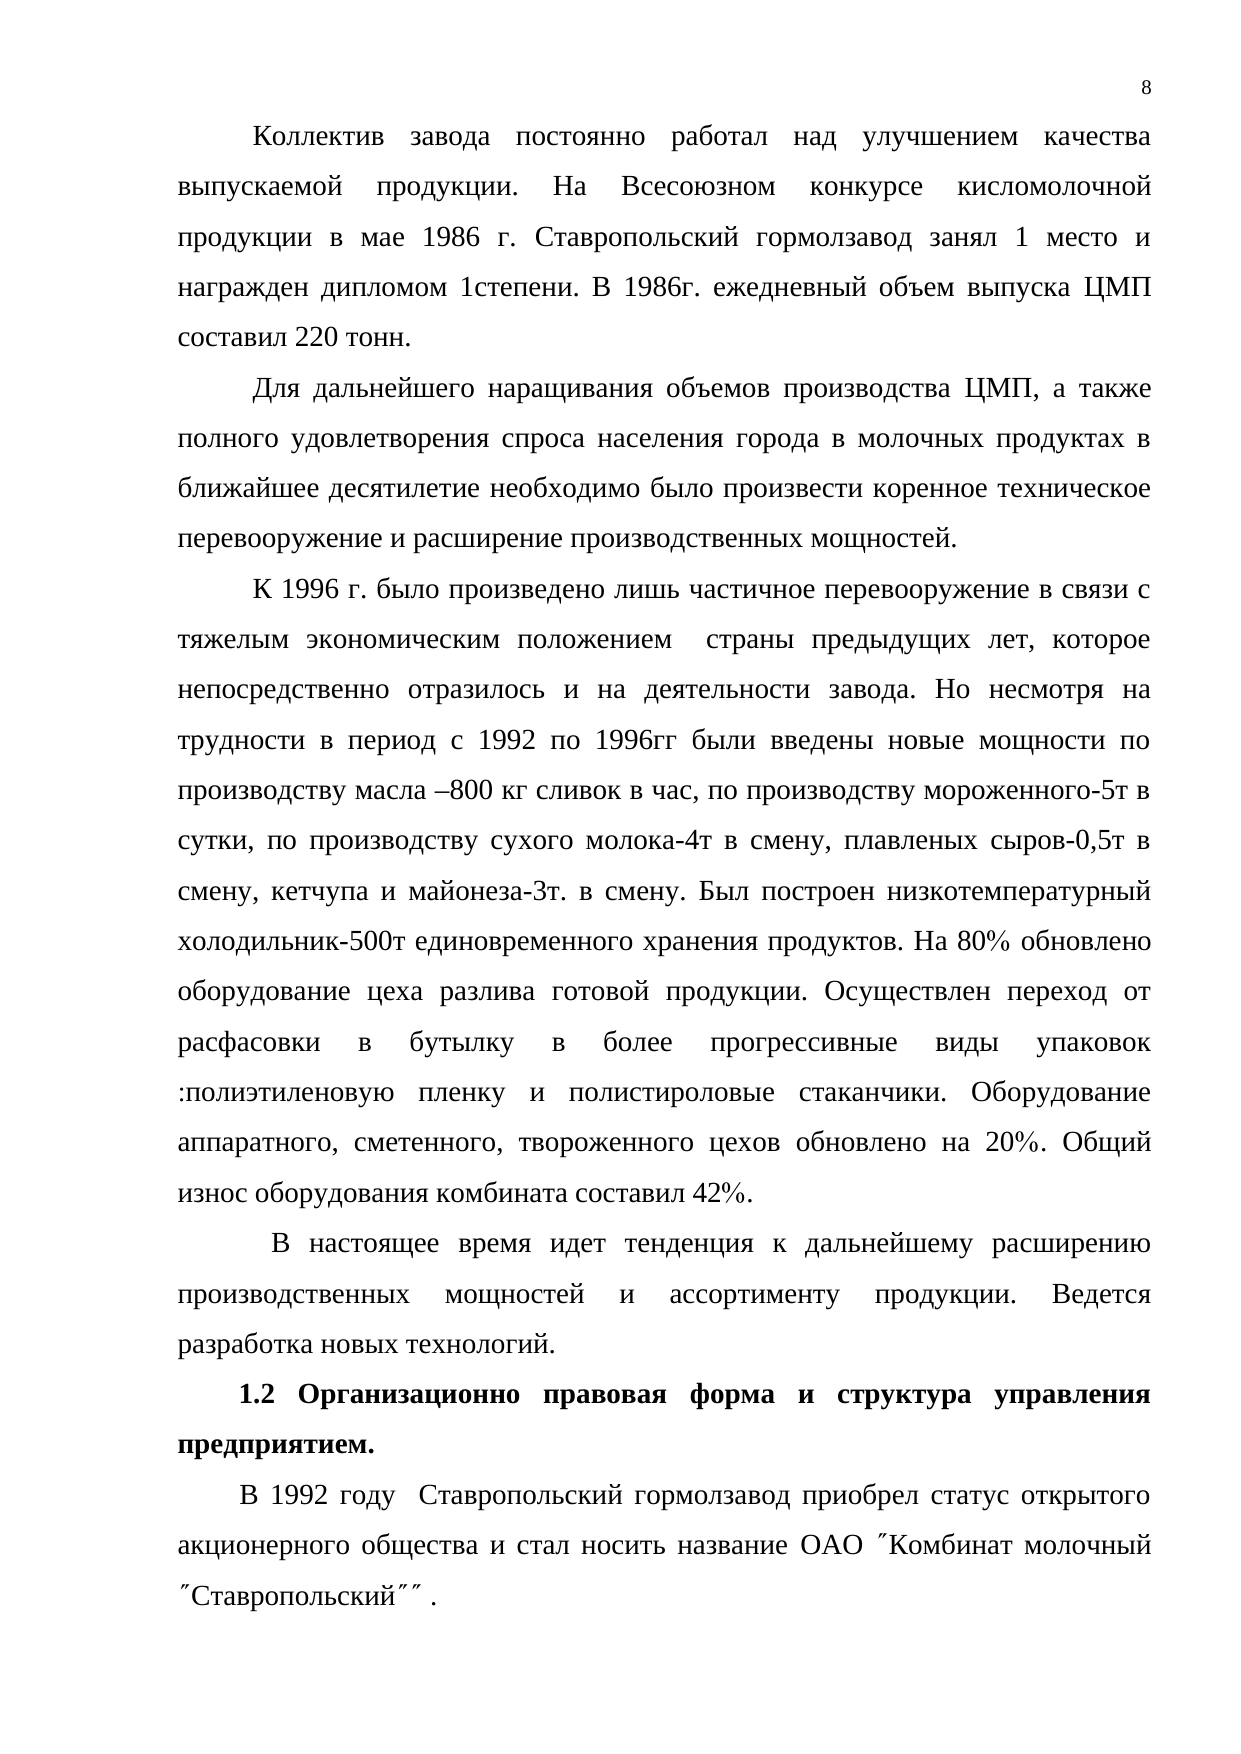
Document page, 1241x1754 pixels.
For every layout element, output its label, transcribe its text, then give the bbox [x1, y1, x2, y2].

text 1.2 Организационно правовая форма и структура управления предприятием. [148, 1376, 1152, 1460]
text В 1992 году Ставропольский гормолзавод приобрел статус открытого акционерного общества и стал носить название оао комбинат молочный ставропольский . [148, 1477, 1152, 1611]
text К 1996 г. было произведено лишь частичное перевооружение в связи с тяжелым экономическим положением страны предыдущих лет, которое непосредственно отразилось и на деятельности завода. Но несмотря на трудности в период с 1992 по 1996гг были введены новые мощности по производству масла –800 кг сливок в час, по производству мороженного-5т в сутки, по производству сухого молока-4т в смену, плавленых сыров-0,5т в смену, кетчупа и майонеза-3т. в смену. Был построен низкотемпературный холодильник-500т единовременного хранения продуктов. На 80 обновлено оборудование цеха разлива готовой продукции. Осуществлен переход от расфасовки в бутылку в более прогрессивные виды упаковок полиэтиленовую пленку и полистироловые стаканчики. Оборудование аппаратного, сметенного, твороженного цехов обновлено на 20. Общий износ оборудования комбината составил 42. [148, 571, 1152, 1209]
text В настоящее время идет тенденция к дальнейшему расширению производственных мощностей и ассортименту продукции. Ведется разработка новых технологий. [148, 1225, 1152, 1359]
text Коллектив завода постоянно работал над улучшением качества выпускаемой продукции. На всесоюзном конкурсе кисломолочной продукции в мае 1986 г. ставропольский гормолзавод занял 1 место и награжден дипломом 1степени. В 1986г. ежедневный объем выпуска цмп составил 220 тонн. [148, 118, 1152, 353]
text Для дальнейшего наращивания объемов производства цмп, а также полного удовлетворения спроса населения города в молочных продуктах в ближайшее десятилетие необходимо было произвести коренное техническое перевооружение и расширение производственных мощностей. [148, 370, 1152, 554]
